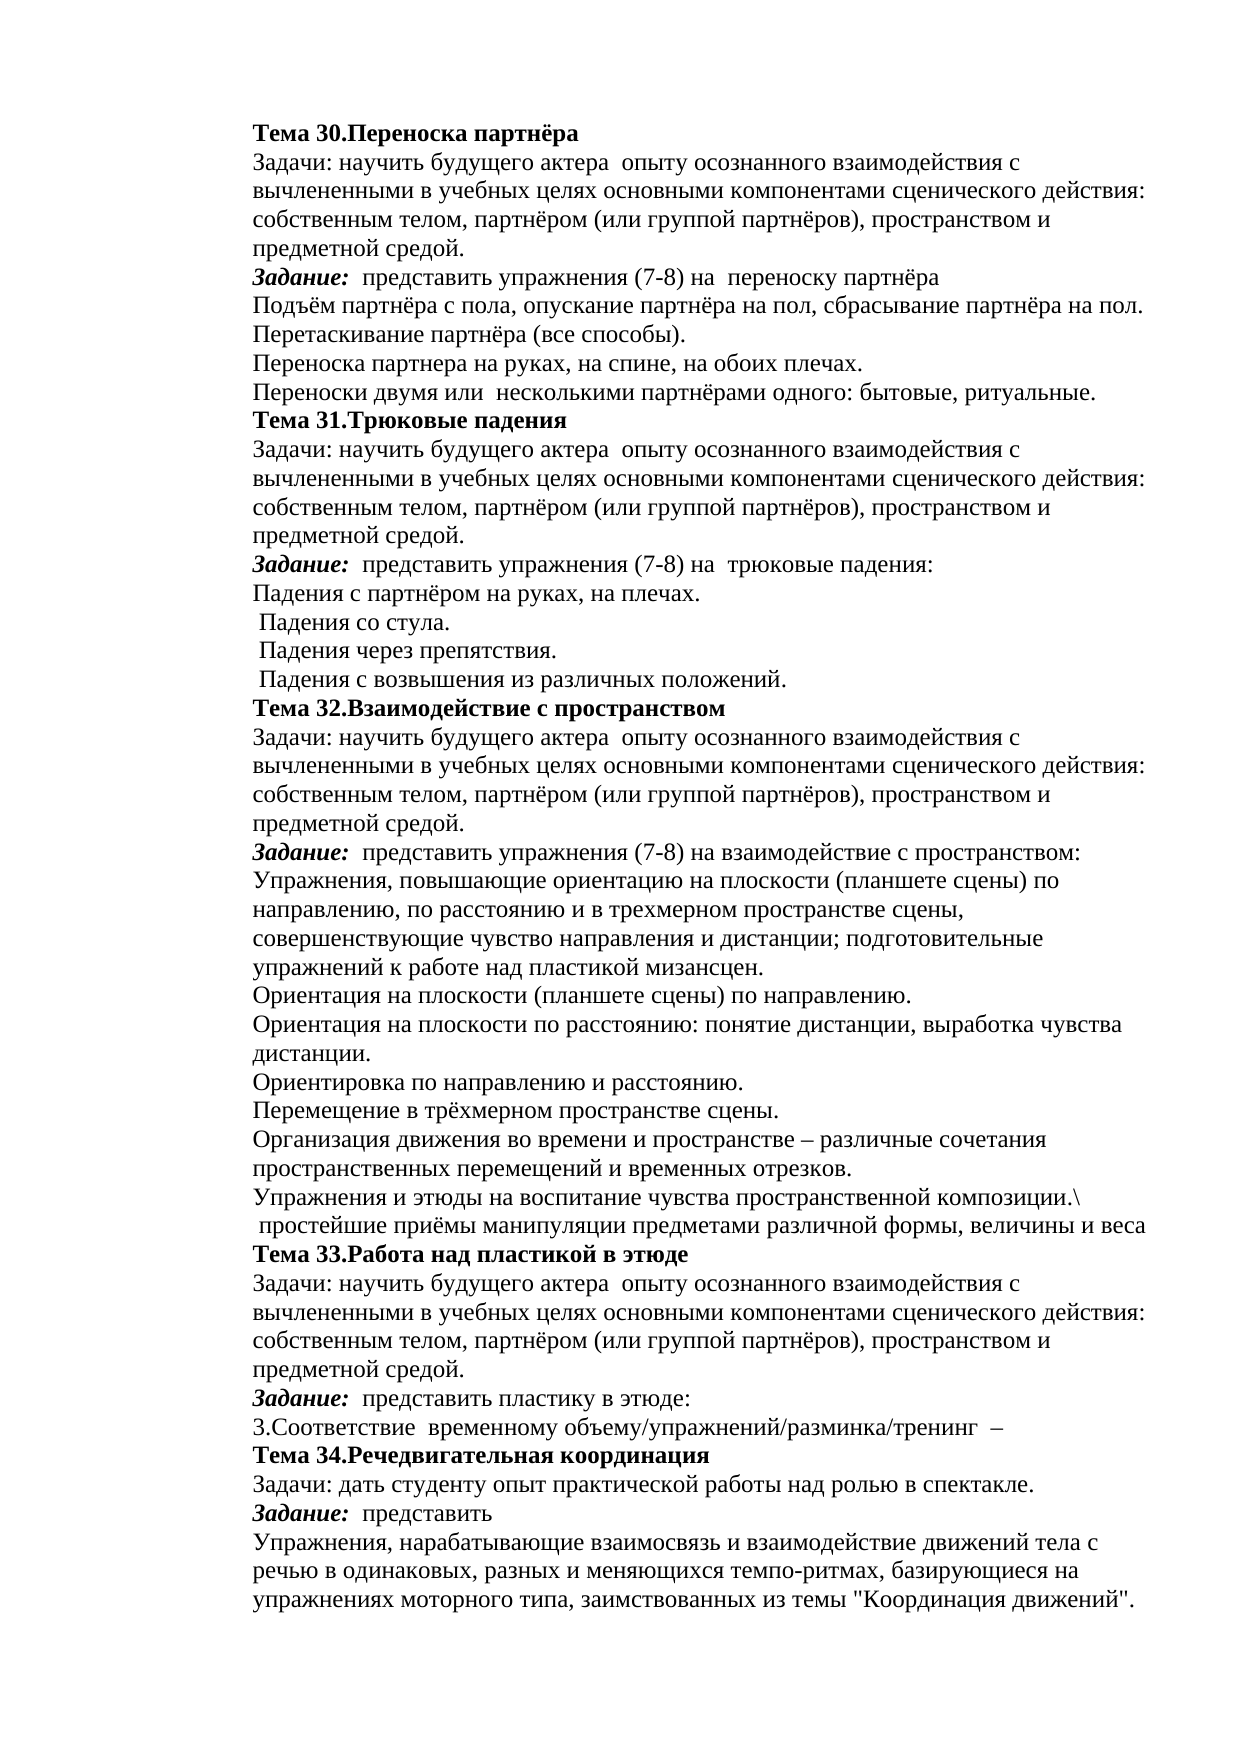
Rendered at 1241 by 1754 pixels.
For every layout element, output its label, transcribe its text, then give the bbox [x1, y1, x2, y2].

text Тема 31.Трюковые падения [252, 406, 1152, 434]
text Упражнения, повышающие ориентацию на плоскости (планшете сцены) по направлению, по расстоянию и в трехмерном пространстве сцены, совершенствующие чувство направления и дистанции; подготовительные упражнений к работе над пластикой мизансцен. [252, 866, 1152, 981]
text Переноска партнера на руках, на спине, на обоих плечах. [252, 348, 1152, 377]
text Перемещение в трёхмерном пространстве сцены. [252, 1096, 1152, 1124]
text Задачи: дать студенту опыт практической работы над ролью в спектакле. [252, 1469, 1152, 1498]
text Падения через препятствия. [252, 636, 1152, 664]
text Организация движения во времени и пространстве – различные сочетания пространственных перемещений и временных отрезков. [252, 1124, 1152, 1182]
text Ориентировка по направлению и расстоянию. [252, 1067, 1152, 1096]
text Перетаскивание партнёра (все способы). [252, 319, 1152, 348]
text Ориентация на плоскости (планшете сцены) по направлению. [252, 981, 1152, 1009]
text 3.Соответствие временному объему/упражнений/разминка/тренинг – [252, 1412, 1152, 1441]
text простейшие приёмы манипуляции предметами различной формы, величины и веса [252, 1211, 1152, 1239]
text Переноски двумя или несколькими партнёрами одного: бытовые, ритуальные. [252, 377, 1152, 406]
text Задание: представить упражнения (7-8) на взаимодействие с пространством: [252, 837, 1152, 866]
text Тема 30.Переноска партнёра [252, 118, 1152, 147]
text Ориентация на плоскости по расстоянию: понятие дистанции, выработка чувства дистанции. [252, 1009, 1152, 1067]
text Падения с возвышения из различных положений. [252, 664, 1152, 693]
text Задание: представить упражнения (7-8) на трюковые падения: [252, 549, 1152, 578]
text Упражнения и этюды на воспитание чувства пространственной композиции.\ [252, 1182, 1152, 1211]
text Тема 33.Работа над пластикой в этюде [252, 1239, 1152, 1268]
text Падения со стула. [252, 607, 1152, 636]
text Задание: представить упражнения (7-8) на переноску партнёра [252, 262, 1152, 291]
text Падения с партнёром на руках, на плечах. [252, 578, 1152, 607]
text Задание: представить пластику в этюде: [252, 1383, 1152, 1412]
text Тема 34.Речедвигательная координация [252, 1441, 1152, 1469]
text Тема 32.Взаимодействие с пространством [252, 693, 1152, 722]
text Подъём партнёра с пола, опускание партнёра на пол, сбрасывание партнёра на пол. [252, 291, 1152, 319]
text Задание: представить [252, 1498, 1152, 1527]
text Упражнения, нарабатывающие взаимосвязь и взаимодействие движений тела с речью в одинаковых, разных и меняющихся темпо-ритмах, базирующиеся на упражнениях моторного типа, заимствованных из темы "Координация движений". [252, 1527, 1152, 1613]
